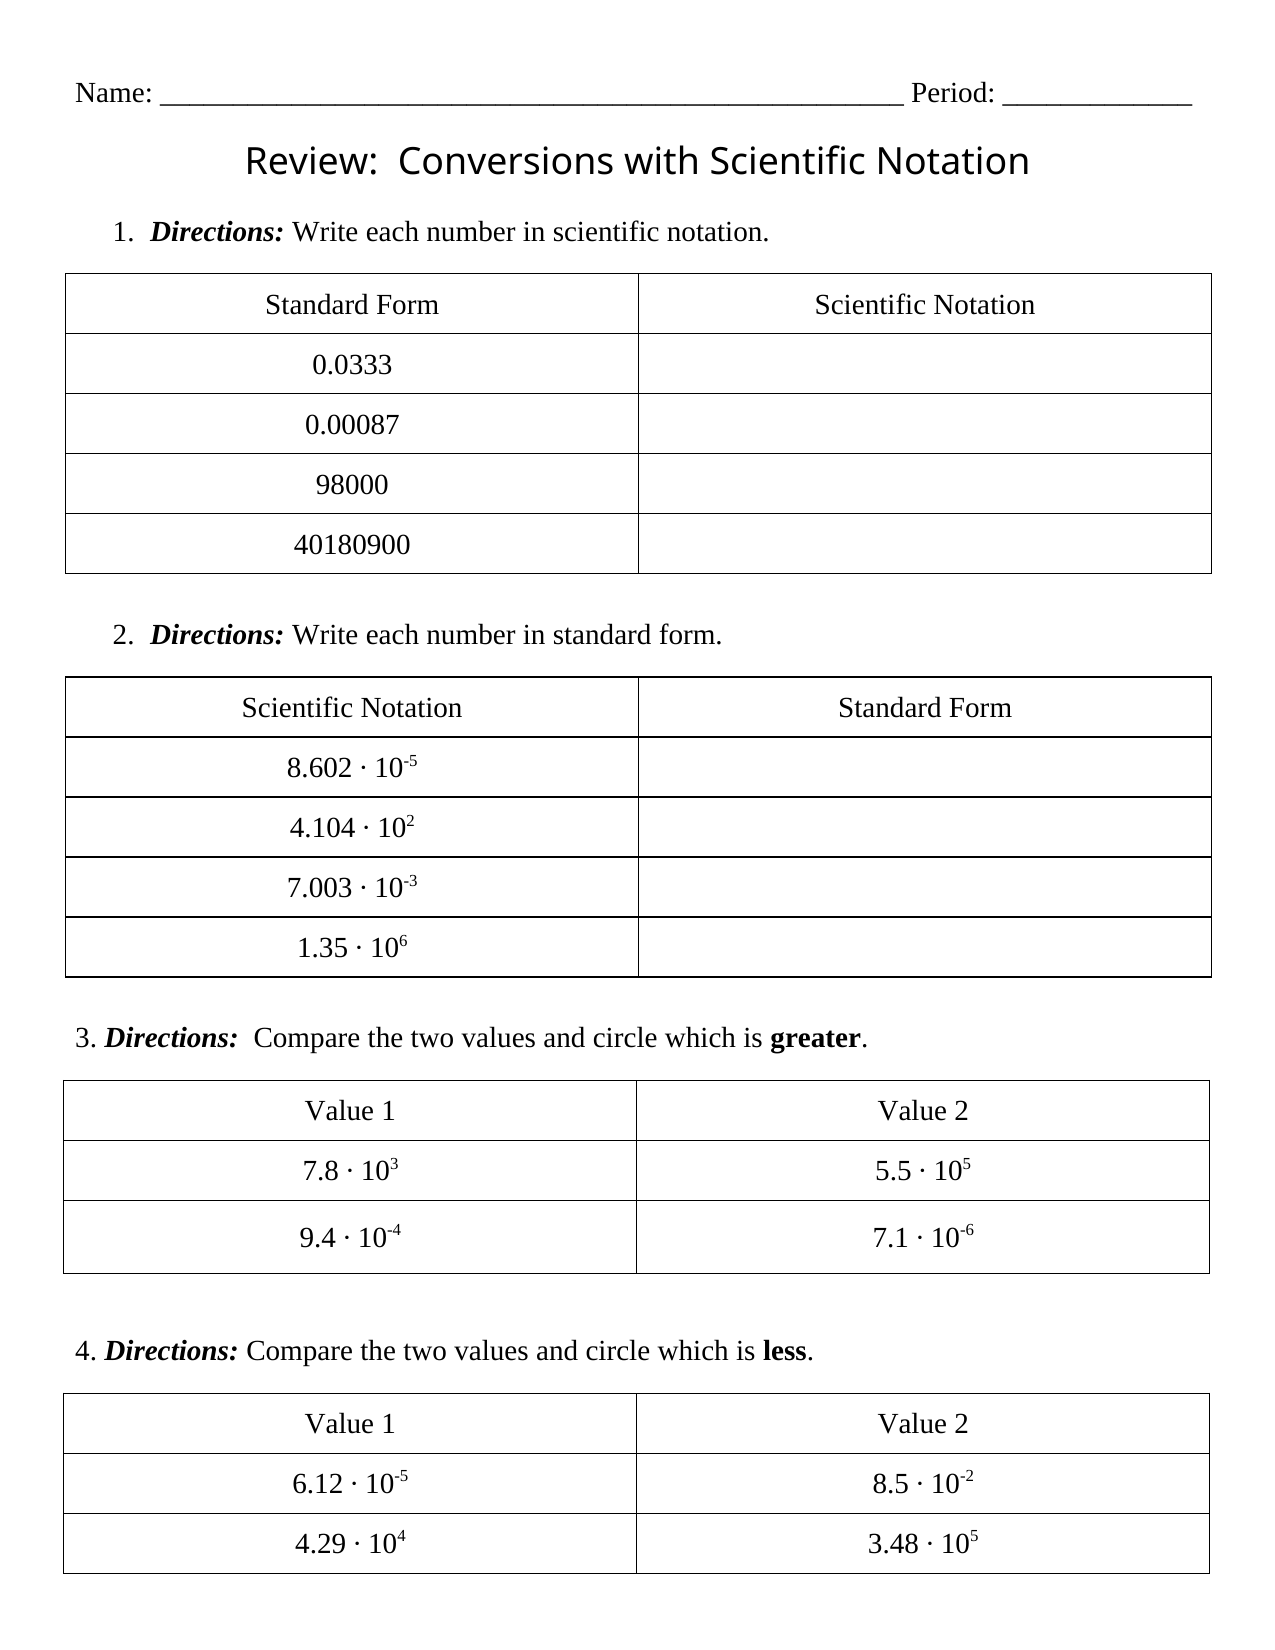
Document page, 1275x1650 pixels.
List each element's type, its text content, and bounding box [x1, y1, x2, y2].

table_cell 4.104 ∙ 102 [66, 798, 638, 856]
table_cell [639, 798, 1211, 856]
table_cell 0.00087 [66, 394, 638, 453]
table_cell [639, 858, 1211, 916]
table_cell [639, 334, 1211, 393]
table_cell 40180900 [66, 514, 638, 573]
text Name: ___________________________________________________ Period: _____________ [75, 75, 1200, 108]
table_cell [639, 454, 1211, 513]
text 3. Directions: Compare the two values and circle which is greater. [75, 1020, 1200, 1054]
table_cell 8.5 ∙ 10-2 [637, 1454, 1209, 1512]
table_cell [639, 738, 1211, 796]
list Directions: Write each number in scientific notation. [112, 214, 1200, 247]
table_cell 0.0333 [66, 334, 638, 393]
table_header Value 1 [64, 1081, 636, 1140]
table_cell 7.1 ∙ 10-6 [637, 1201, 1209, 1273]
table_header Value 1 [64, 1394, 636, 1452]
table_cell 8.602 ∙ 10-5 [66, 738, 638, 796]
table_cell 7.8 ∙ 103 [64, 1141, 636, 1200]
table_cell 4.29 ∙ 104 [64, 1514, 636, 1572]
table_cell 98000 [66, 454, 638, 513]
table_header Scientific Notation [66, 678, 638, 736]
text 4. Directions: Compare the two values and circle which is less. [75, 1333, 1200, 1367]
table_cell 3.48 ∙ 105 [637, 1514, 1209, 1572]
table_cell 9.4 ∙ 10-4 [64, 1201, 636, 1273]
table_cell 1.35 ∙ 106 [66, 918, 638, 976]
table_header Scientific Notation [639, 274, 1211, 333]
table_cell [639, 394, 1211, 453]
table_cell 5.5 ∙ 105 [637, 1141, 1209, 1200]
table_header Standard Form [639, 678, 1211, 736]
table_cell 7.003 ∙ 10-3 [66, 858, 638, 916]
table_cell [639, 514, 1211, 573]
table_cell 6.12 ∙ 10-5 [64, 1454, 636, 1512]
table_header Value 2 [637, 1394, 1209, 1452]
list Directions: Write each number in standard form. [112, 617, 1200, 651]
table_header Standard Form [66, 274, 638, 333]
text Review: Conversions with Scientific Notation [75, 134, 1200, 185]
table_header Value 2 [637, 1081, 1209, 1140]
table_cell [639, 918, 1211, 976]
